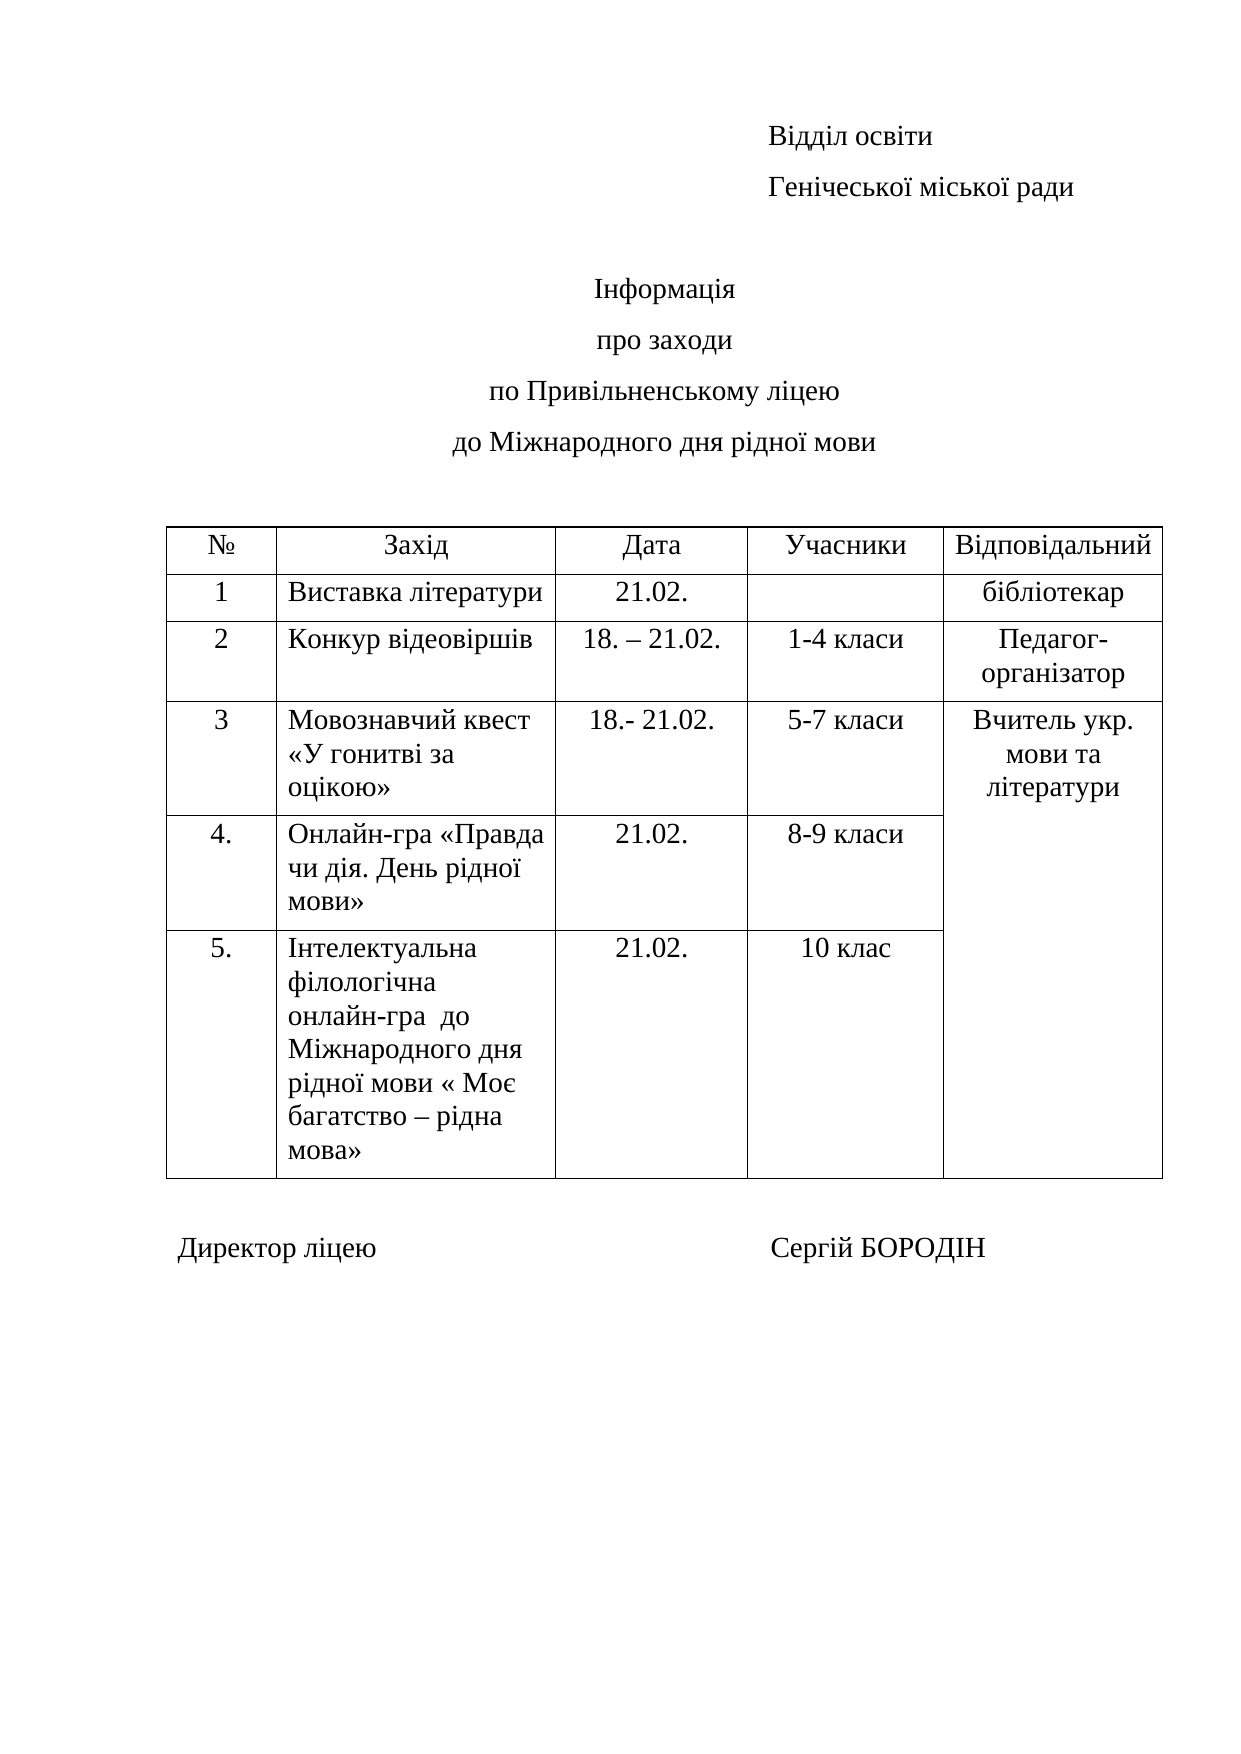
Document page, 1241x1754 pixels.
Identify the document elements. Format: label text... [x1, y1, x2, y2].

text Генічеської міської ради [177, 169, 1152, 203]
table_cell Педагог-організатор [944, 622, 1162, 701]
table_cell Мовознавчий квест «У гонитві за оцікою» [277, 702, 555, 815]
table_cell 10 клас [748, 931, 943, 1178]
table_cell 2 [167, 622, 276, 701]
table_cell 21.02. [556, 931, 747, 1178]
table_cell [748, 575, 943, 621]
table_cell 18.- 21.02. [556, 702, 747, 815]
text по Привільненському ліцею [177, 373, 1152, 407]
table_cell Інтелектуальна філологічна онлайн-гра до Міжнародного дня рідної мови « Моє багатство – рідна мова» [277, 931, 555, 1178]
table_cell Вчитель укр. мови та літератури [944, 702, 1162, 1178]
table_header Дата [556, 528, 747, 573]
table_cell 4. [167, 816, 276, 929]
table_cell 3 [167, 702, 276, 815]
table_header № [167, 528, 276, 573]
table_cell 5-7 класи [748, 702, 943, 815]
table_cell бібліотекар [944, 575, 1162, 621]
table_header Учасники [748, 528, 943, 573]
table_cell 1 [167, 575, 276, 621]
table_cell 18. – 21.02. [556, 622, 747, 701]
table_cell Онлайн-гра «Правда чи дія. День рідної мови» [277, 816, 555, 929]
table_cell 8-9 класи [748, 816, 943, 929]
table_cell 1-4 класи [748, 622, 943, 701]
table_cell Виставка літератури [277, 575, 555, 621]
text про заходи [177, 322, 1152, 356]
table_header Відповідальний [944, 528, 1162, 573]
table_header Захід [277, 528, 555, 573]
table_cell 5. [167, 931, 276, 1178]
text Відділ освіти [177, 118, 1152, 152]
table_cell 21.02. [556, 816, 747, 929]
text Інформація [177, 271, 1152, 305]
text до Міжнародного дня рідної мови [177, 424, 1152, 458]
table_cell Конкур відеовіршів [277, 622, 555, 701]
table_cell 21.02. [556, 575, 747, 621]
text Директор ліцею Сергій БОРОДІН [177, 1230, 1152, 1263]
